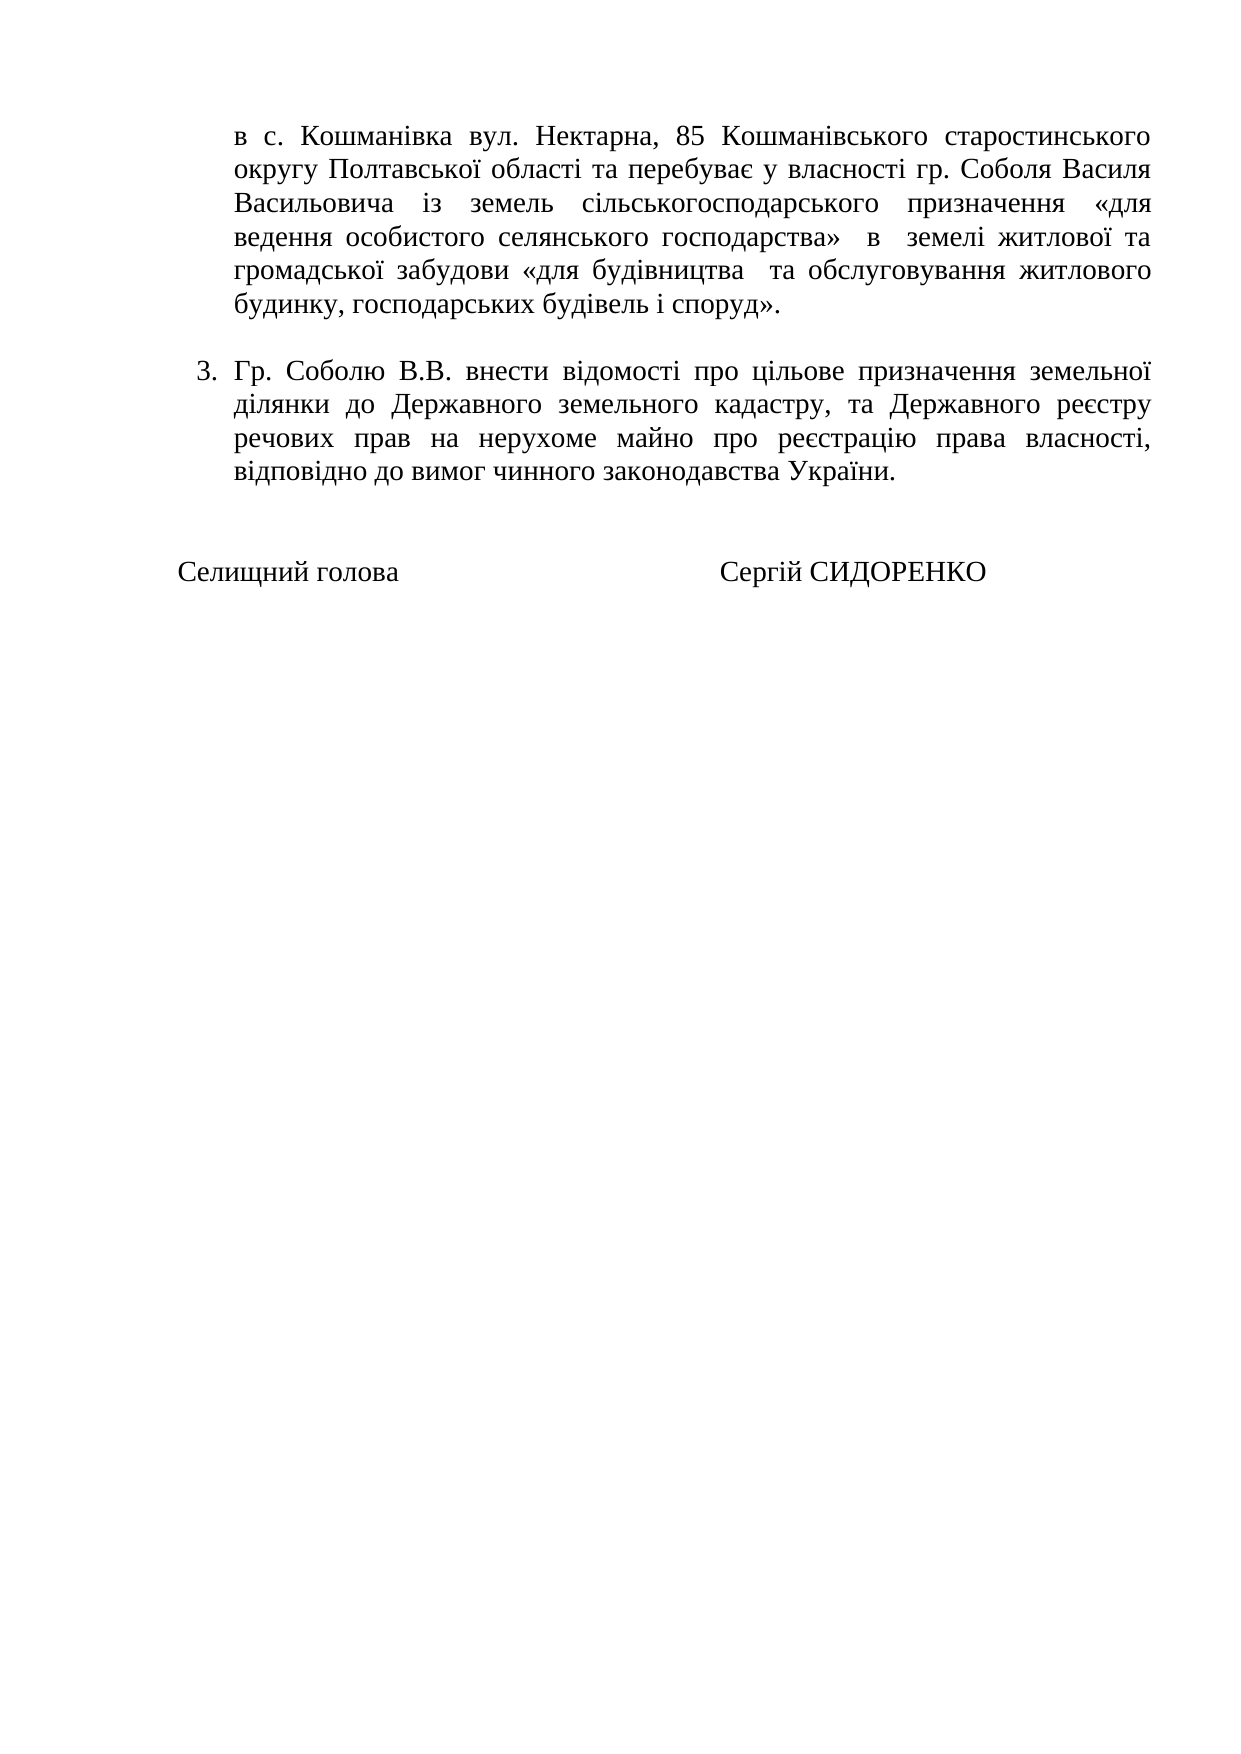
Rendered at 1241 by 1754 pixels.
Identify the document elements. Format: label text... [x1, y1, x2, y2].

list Гр. Соболю В.В. внести відомості про цільове призначення земельної ділянки до Державного земельного кадастру, та Державного реєстру речових прав на нерухоме майно про реєстрацію права власності, відповідно до вимог чинного законодавства України. [196, 353, 1152, 487]
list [196, 118, 1152, 319]
text Селищний голова Сергій СИДОРЕНКО [177, 554, 1152, 588]
